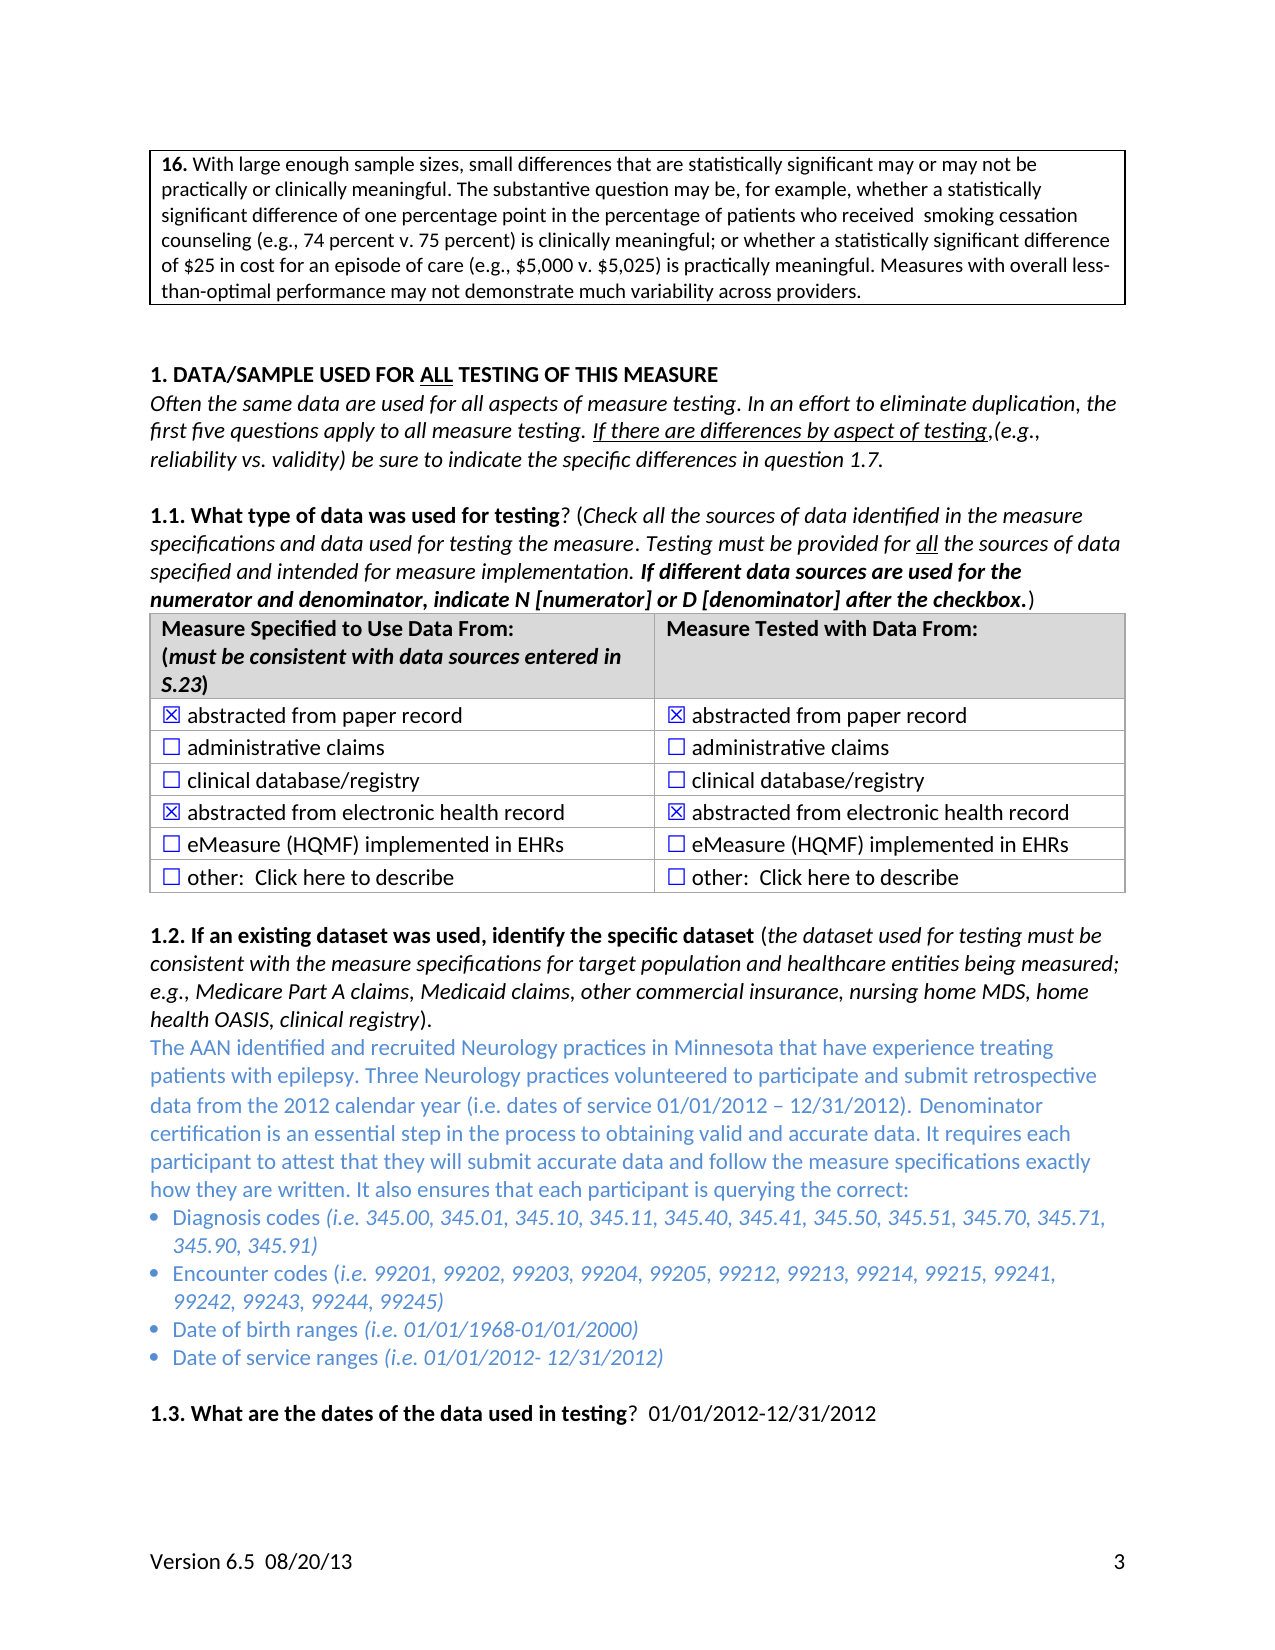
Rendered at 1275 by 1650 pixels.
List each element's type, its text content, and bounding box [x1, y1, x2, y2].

list Date of service ranges (i.e. 01/01/2012- 12/31/2012) [150, 1343, 1125, 1372]
text 1. DATA/SAMPLE USED FOR ALL TESTING OF THIS MEASURE [150, 361, 1125, 389]
text 1.2. If an existing dataset was used, identify the specific dataset (the dataset used for testing must be consistent with the measure specifications for target population and healthcare entities being measured; e.g., Medicare Part A claims, Medicaid claims, other commercial insurance, nursing home MDS, home health OASIS, clinical registry). [150, 921, 1125, 1033]
table_cell abstracted from paper record [655, 699, 1124, 730]
text 1.1. What type of data was used for testing? (Check all the sources of data identified in the measure specifications and data used for testing the measure. Testing must be provided for all the sources of data specified and intended for measure implementation. If different data sources are used for the numerator and denominator, indicate N [numerator] or D [denominator] after the checkbox.) [150, 501, 1125, 613]
table_cell administrative claims [655, 731, 1124, 762]
table_header Measure Specified to Use Data From: (must be consistent with data sources entered in S.23) [151, 614, 654, 698]
table_cell abstracted from electronic health record [151, 796, 654, 827]
table_cell clinical database/registry [151, 764, 654, 795]
table_cell other: [655, 860, 1124, 892]
table_cell other: [151, 860, 654, 892]
table_cell abstracted from paper record [151, 699, 654, 730]
table_cell eMeasure (HQMF) implemented in EHRs [655, 828, 1124, 859]
table_cell administrative claims [151, 731, 654, 762]
text 1.3. What are the dates of the data used in testing? [150, 1399, 1125, 1428]
text Often the same data are used for all aspects of measure testing. In an effort to eliminate duplication, the first five questions apply to all measure testing. If there are differences by aspect of testing,(e.g., reliability vs. validity) be sure to indicate the specific differences in question 1.7. [150, 389, 1125, 473]
table_cell clinical database/registry [655, 764, 1124, 795]
list Date of birth ranges (i.e. 01/01/1968-01/01/2000) [150, 1316, 1125, 1343]
list Encounter codes (i.e. 99201, 99202, 99203, 99204, 99205, 99212, 99213, 99214, 99215, 99241, 99242, 99243, 99244, 99245) [150, 1259, 1125, 1316]
table_header Measure Tested with Data From: [655, 614, 1124, 698]
text The AAN identified and recruited Neurology practices in Minnesota that have experience treating patients with epilepsy. Three Neurology practices volunteered to participate and submit retrospective data from the 2012 calendar year (i.e. dates of service 01/01/2012 – 12/31/2012). Denominator certification is an essential step in the process to obtaining valid and accurate data. It requires each participant to attest that they will submit accurate data and follow the measure specifications exactly how they are written. It also ensures that each participant is querying the correct: [150, 1033, 1125, 1203]
table_cell eMeasure (HQMF) implemented in EHRs [151, 828, 654, 859]
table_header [151, 151, 1124, 303]
list Diagnosis codes (i.e. 345.00, 345.01, 345.10, 345.11, 345.40, 345.41, 345.50, 345.51, 345.70, 345.71, 345.90, 345.91) [150, 1203, 1125, 1259]
table_cell abstracted from electronic health record [655, 796, 1124, 827]
